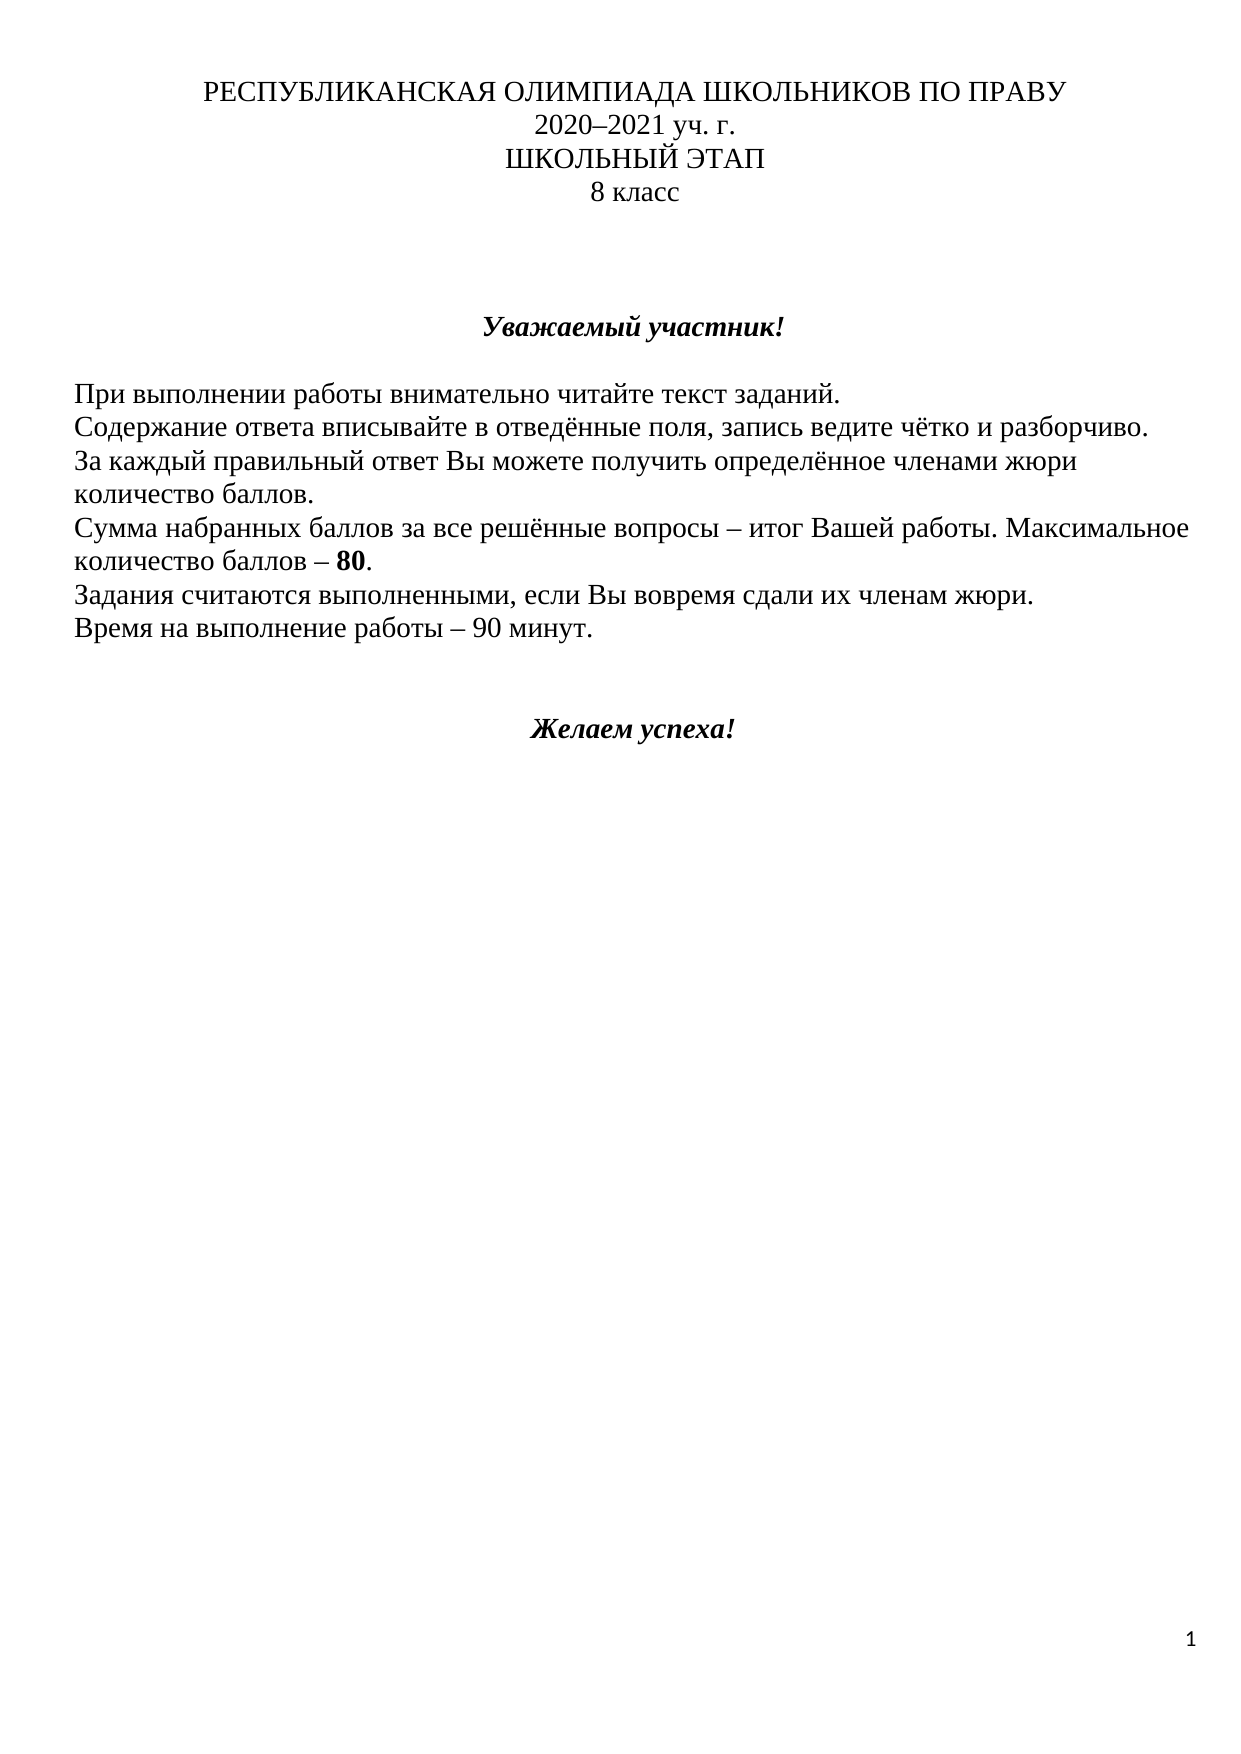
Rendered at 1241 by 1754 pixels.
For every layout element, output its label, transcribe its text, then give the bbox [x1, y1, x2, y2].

text РЕСПУБЛИКАНСКАЯ ОЛИМПИАДА ШКОЛЬНИКОВ ПО ПРАВУ [74, 74, 1196, 107]
text Уважаемый участник! [74, 309, 1196, 342]
text Желаем успеха! [74, 711, 1196, 745]
text Время на выполнение работы – 90 минут. [74, 611, 1196, 644]
text ШКОЛЬНЫЙ ЭТАП [74, 141, 1196, 174]
text Задания считаются выполненными, если Вы вовремя сдали их членам жюри. [74, 577, 1196, 611]
text 8 класс [74, 174, 1196, 208]
text 2020–2021 уч. г. [74, 107, 1196, 141]
text При выполнении работы внимательно читайте текст заданий. [74, 376, 1196, 409]
text Сумма набранных баллов за все решённые вопросы – итог Вашей работы. Максимальное количество баллов – 80. [74, 510, 1196, 577]
text За каждый правильный ответ Вы можете получить определённое членами жюри количество баллов. [74, 443, 1196, 510]
text Содержание ответа вписывайте в отведённые поля, запись ведите чётко и разборчиво. [74, 409, 1196, 443]
